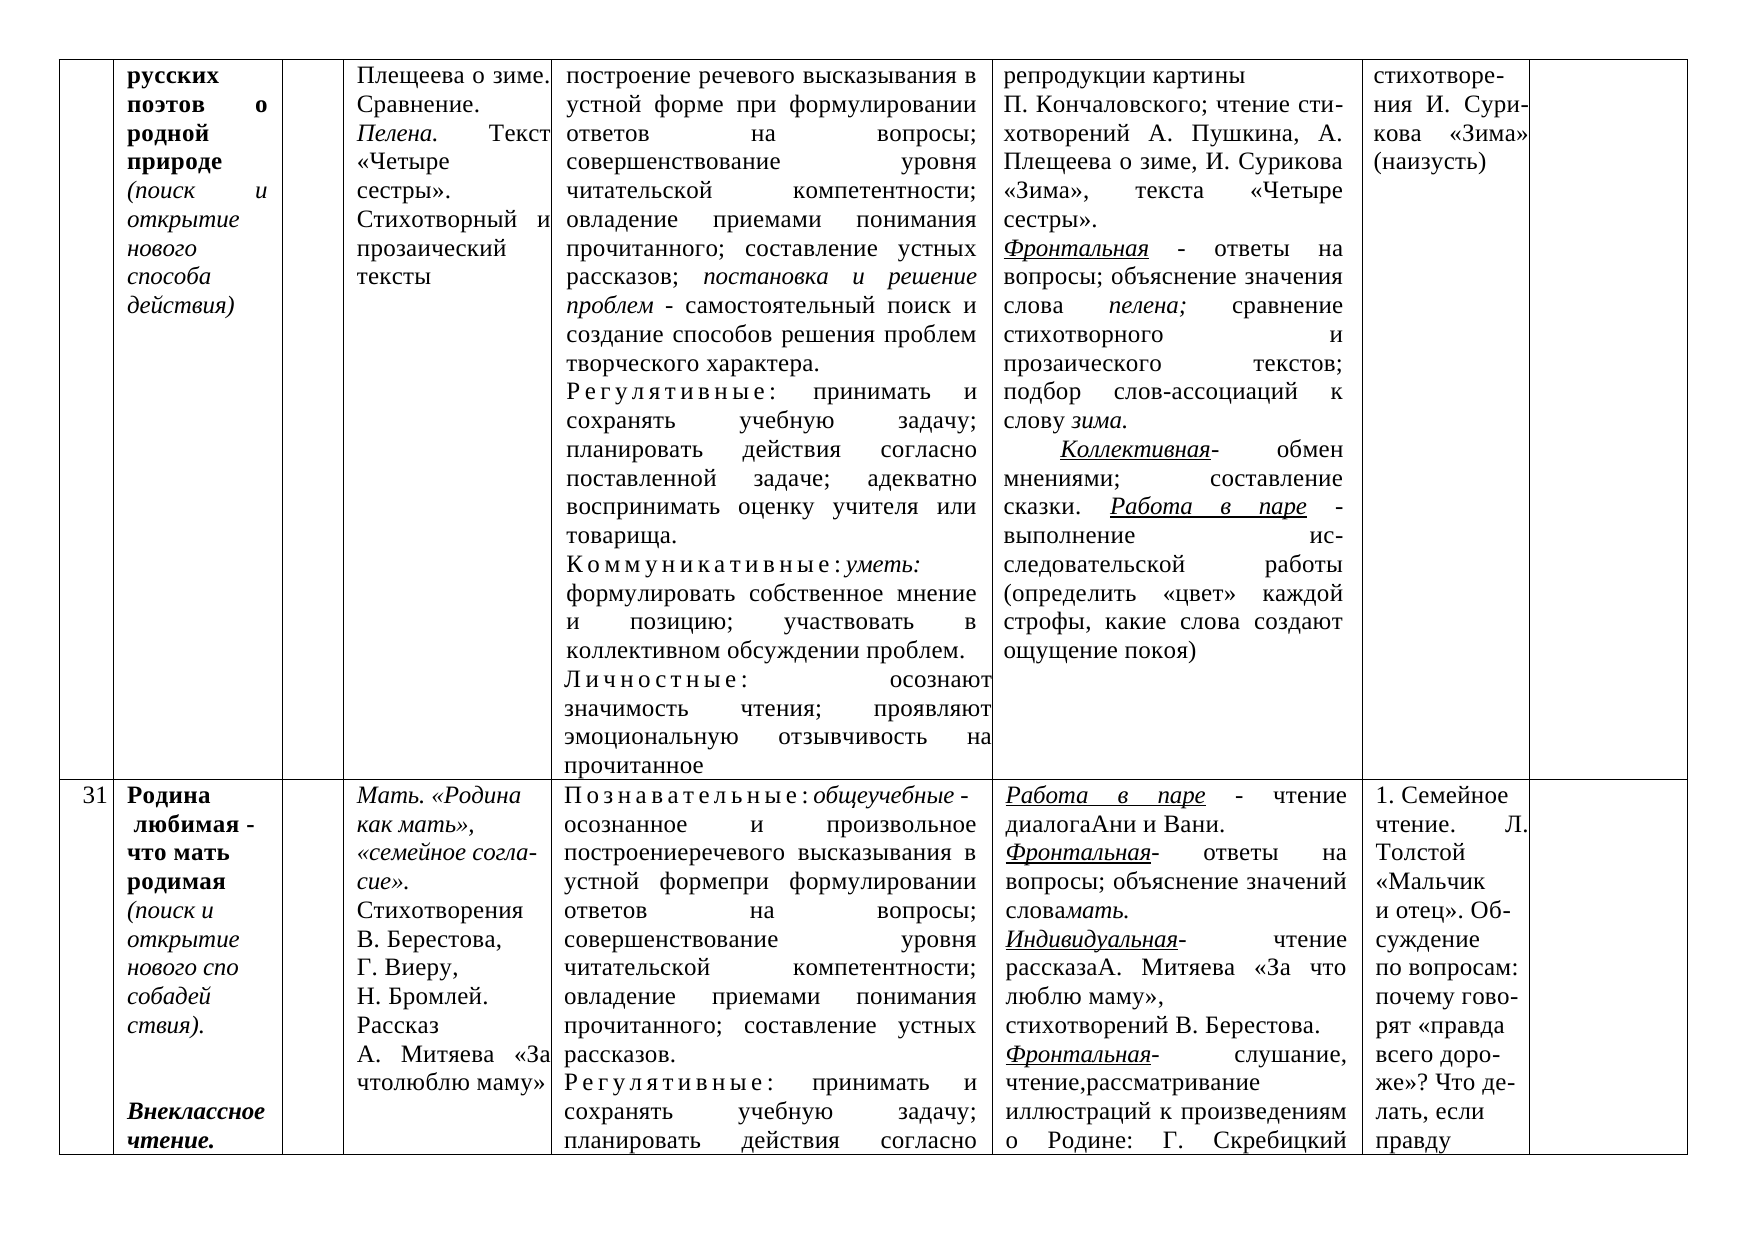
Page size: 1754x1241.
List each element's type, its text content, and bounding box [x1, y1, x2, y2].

table_cell 30 [60, 60, 113, 779]
table_cell [283, 780, 343, 1154]
table_cell 31 [60, 780, 113, 1154]
table_cell [1530, 60, 1687, 779]
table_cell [1363, 60, 1529, 779]
table_cell [1530, 780, 1687, 1154]
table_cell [552, 60, 992, 779]
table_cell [344, 780, 551, 1154]
table_cell [283, 60, 343, 779]
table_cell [114, 60, 282, 779]
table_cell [993, 780, 1362, 1154]
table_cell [993, 60, 1362, 779]
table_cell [1363, 780, 1529, 1154]
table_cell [114, 780, 282, 1154]
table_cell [552, 780, 992, 1154]
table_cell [344, 60, 551, 779]
